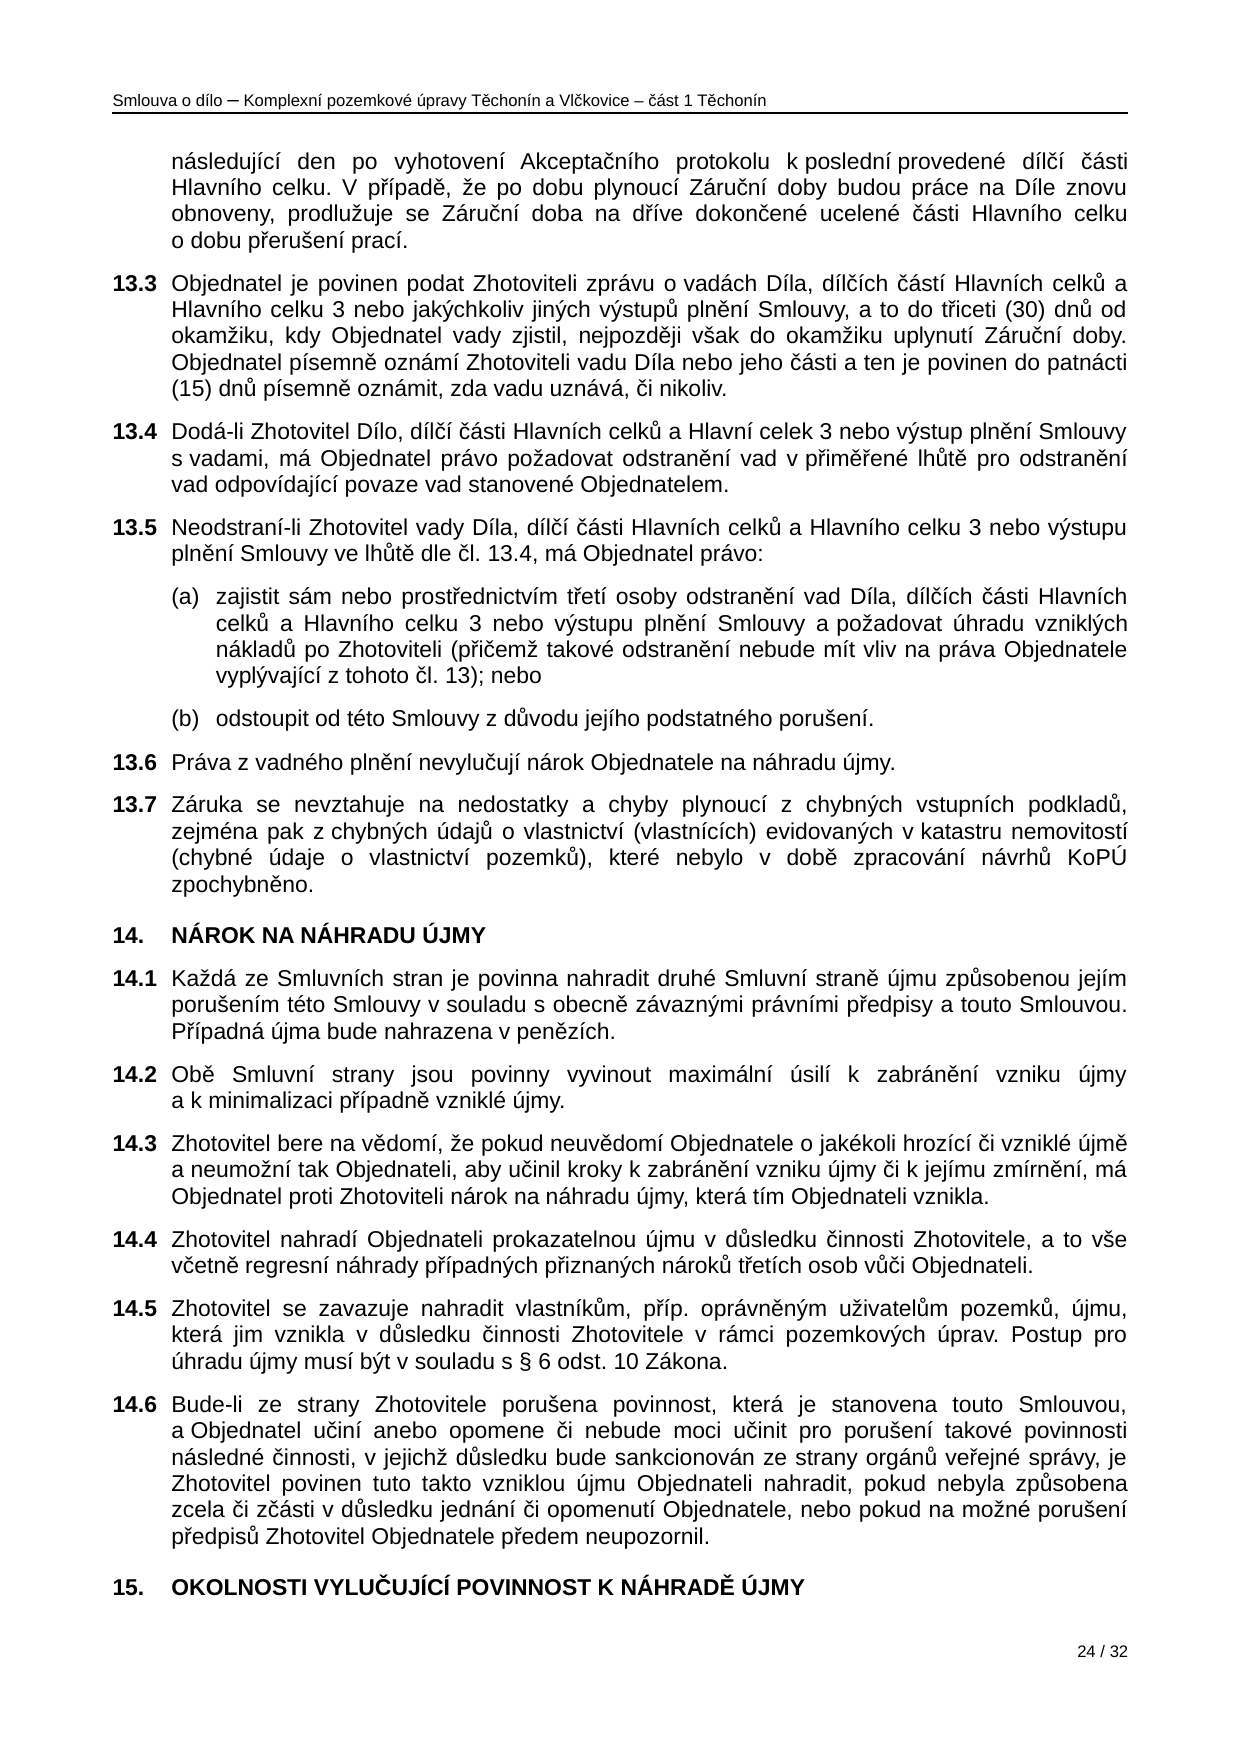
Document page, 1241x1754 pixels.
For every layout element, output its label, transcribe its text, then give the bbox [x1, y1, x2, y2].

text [112, 148, 1128, 253]
text Objednatel je povinen podat Zhotoviteli zprávu o vadách Díla, dílčích částí Hlavních celků a Hlavního celku 3 nebo jakýchkoliv jiných výstupů plnění Smlouvy, a to do třiceti (30) dnů od okamžiku, kdy Objednatel vady zjistil, nejpozději však do okamžiku uplynutí Záruční doby. Objednatel písemně oznámí Zhotoviteli vadu Díla nebo jeho části a ten je povinen do patnácti (15) dnů písemně oznámit, zda vadu uznává, či nikoliv. [112, 270, 1128, 402]
text Dodá-li Zhotovitel Dílo, dílčí části Hlavních celků a Hlavní celek 3 nebo výstup plnění Smlouvy s vadami, má Objednatel právo požadovat odstranění vad v přiměřené lhůtě pro odstranění vad odpovídající povaze vad stanovené Objednatelem. [112, 418, 1128, 497]
text Práva z vadného plnění nevylučují nárok Objednatele na náhradu újmy. [112, 748, 1128, 775]
list zajistit sám nebo prostřednictvím třetí osoby odstranění vad Díla, dílčích části Hlavních celků a Hlavního celku 3 nebo výstupu plnění Smlouvy a požadovat úhradu vzniklých nákladů po Zhotoviteli (přičemž takové odstranění nebude mít vliv na práva Objednatele vyplývající z tohoto čl. 13); nebo [171, 583, 1128, 689]
text Zhotovitel se zavazuje nahradit vlastníkům, příp. oprávněným uživatelům pozemků, újmu, která jim vznikla v důsledku činnosti Zhotovitele v rámci pozemkových úprav. Postup pro úhradu újmy musí být v souladu s § 6 odst. 10 Zákona. [112, 1295, 1128, 1374]
text Okolnosti vylučující povinnost k náhradě újmy [112, 1574, 1128, 1600]
text Záruka se nevztahuje na nedostatky a chyby plynoucí z chybných vstupních podkladů, zejména pak z chybných údajů o vlastnictví (vlastnících) evidovaných v katastru nemovitostí (chybné údaje o vlastnictví pozemků), které nebylo v době zpracování návrhů KoPÚ zpochybněno. [112, 791, 1128, 897]
text Zhotovitel bere na vědomí, že pokud neuvědomí Objednatele o jakékoli hrozící či vzniklé újmě a neumožní tak Objednateli, aby učinil kroky k zabránění vzniku újmy či k jejímu zmírnění, má Objednatel proti Zhotoviteli nárok na náhradu újmy, která tím Objednateli vznikla. [112, 1130, 1128, 1209]
text Neodstraní-li Zhotovitel vady Díla, dílčí části Hlavních celků a Hlavního celku 3 nebo výstupu plnění Smlouvy ve lhůtě dle čl. 13.4, má Objednatel právo: [112, 514, 1128, 567]
text odstoupit od této Smlouvy z důvodu jejího podstatného porušení. [171, 705, 1128, 732]
text Obě Smluvní strany jsou povinny vyvinout maximální úsilí k zabránění vzniku újmy a k minimalizaci případně vzniklé újmy. [112, 1061, 1128, 1113]
text Bude-li ze strany Zhotovitele porušena povinnost, která je stanovena touto Smlouvou, a Objednatel učiní anebo opomene či nebude moci učinit pro porušení takové povinnosti následné činnosti, v jejichž důsledku bude sankcionován ze strany orgánů veřejné správy, je Zhotovitel povinen tuto takto vzniklou újmu Objednateli nahradit, pokud nebyla způsobena zcela či zčásti v důsledku jednání či opomenutí Objednatele, nebo pokud na možné porušení předpisů Zhotovitel Objednatele předem neupozornil. [112, 1391, 1128, 1549]
text Každá ze Smluvních stran je povinna nahradit druhé Smluvní straně újmu způsobenou jejím porušením této Smlouvy v souladu s obecně závaznými právními předpisy a touto Smlouvou. Případná újma bude nahrazena v penězích. [112, 965, 1128, 1044]
text Nárok na náhradu újmy [112, 922, 1128, 948]
text Zhotovitel nahradí Objednateli prokazatelnou újmu v důsledku činnosti Zhotovitele, a to vše včetně regresní náhrady případných přiznaných nároků třetích osob vůči Objednateli. [112, 1226, 1128, 1278]
